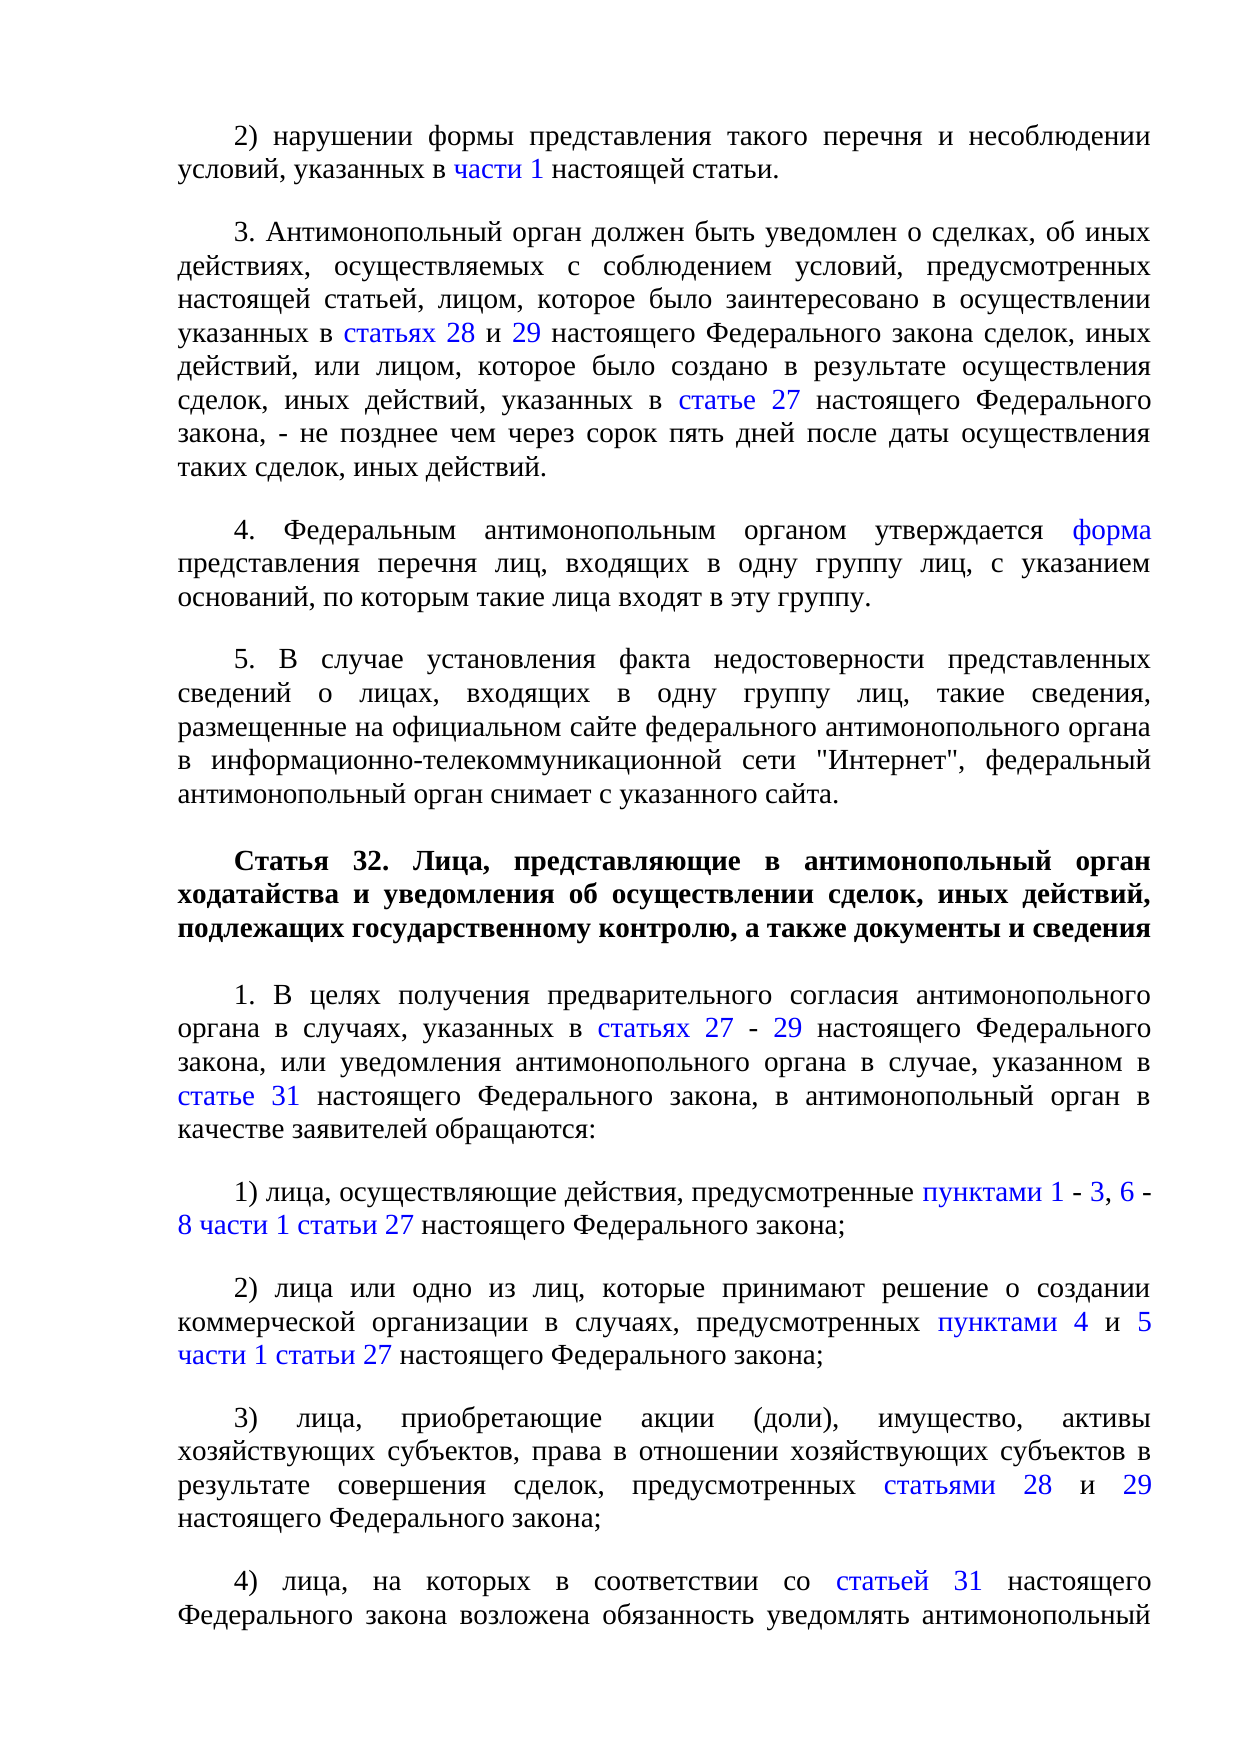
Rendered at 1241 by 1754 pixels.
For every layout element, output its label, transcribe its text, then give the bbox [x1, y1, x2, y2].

text 1) лица, осуществляющие действия, предусмотренные пунктами 1 - 3, 6 - 8 части 1 статьи 27 настоящего Федерального закона; [177, 1174, 1152, 1241]
text 3. Антимонопольный орган должен быть уведомлен о сделках, об иных действиях, осуществляемых с соблюдением условий, предусмотренных настоящей статьей, лицом, которое было заинтересовано в осуществлении указанных в статьях 28 и 29 настоящего Федерального закона сделок, иных действий, или лицом, которое было создано в результате осуществления сделок, иных действий, указанных в статье 27 настоящего Федерального закона, - не позднее чем через сорок пять дней после даты осуществления таких сделок, иных действий. [177, 214, 1152, 483]
text 2) лица или одно из лиц, которые принимают решение о создании коммерческой организации в случаях, предусмотренных пунктами 4 и 5 части 1 статьи 27 настоящего Федерального закона; [177, 1270, 1152, 1371]
title Статья 32. Лица, представляющие в антимонопольный орган ходатайства и уведомления об осуществлении сделок, иных действий, подлежащих государственному контролю, а также документы и сведения [177, 843, 1152, 943]
text 4. Федеральным антимонопольным органом утверждается форма представления перечня лиц, входящих в одну группу лиц, с указанием оснований, по которым такие лица входят в эту группу. [177, 512, 1152, 612]
text 1. В целях получения предварительного согласия антимонопольного органа в случаях, указанных в статьях 27 - 29 настоящего Федерального закона, или уведомления антимонопольного органа в случае, указанном в статье 31 настоящего Федерального закона, в антимонопольный орган в качестве заявителей обращаются: [177, 977, 1152, 1145]
text 3) лица, приобретающие акции (доли), имущество, активы хозяйствующих субъектов, права в отношении хозяйствующих субъектов в результате совершения сделок, предусмотренных статьями 28 и 29 настоящего Федерального закона; [177, 1400, 1152, 1534]
text 2) нарушении формы представления такого перечня и несоблюдении условий, указанных в части 1 настоящей статьи. [177, 118, 1152, 185]
text 5. В случае установления факта недостоверности представленных сведений о лицах, входящих в одну группу лиц, такие сведения, размещенные на официальном сайте федерального антимонопольного органа в информационно-телекоммуникационной сети "Интернет", федеральный антимонопольный орган снимает с указанного сайта. [177, 642, 1152, 809]
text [177, 1563, 1152, 1630]
